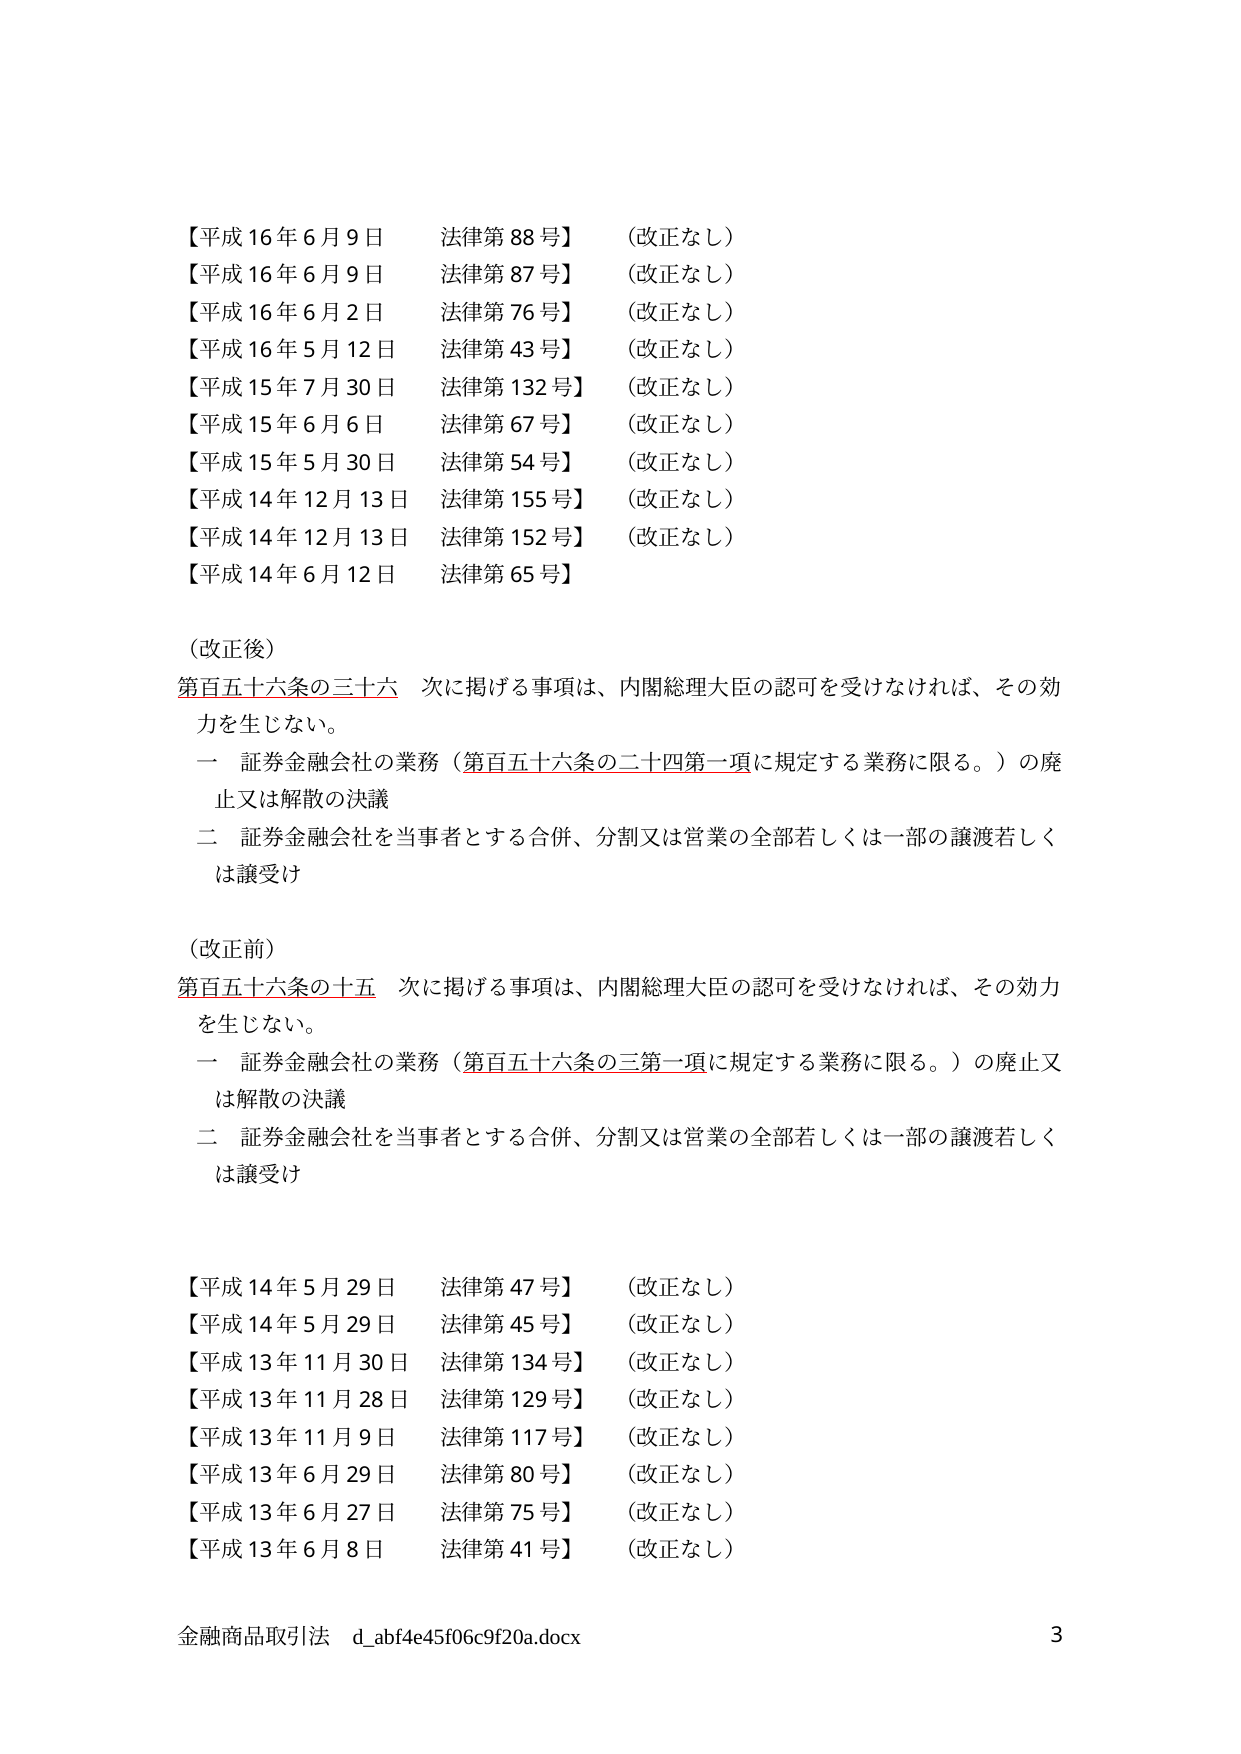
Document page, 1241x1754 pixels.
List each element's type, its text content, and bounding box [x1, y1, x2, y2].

text 一 証券金融会社の業務（第百五十六条の三第一項に規定する業務に限る。）の廃止又は解散の決議 [196, 1042, 1063, 1117]
text 【平成13年6月29日 法律第80号】 （改正なし） [177, 1454, 1063, 1492]
text 【平成13年11月30日 法律第134号】 （改正なし） [177, 1342, 1063, 1379]
text 【平成16年6月2日 法律第76号】 （改正なし） [177, 292, 1063, 329]
text 【平成13年11月28日 法律第129号】 （改正なし） [177, 1379, 1063, 1417]
text 【平成14年12月13日 法律第152号】 （改正なし） [177, 517, 1063, 554]
text 【平成15年5月30日 法律第54号】 （改正なし） [177, 442, 1063, 479]
text 【平成14年5月29日 法律第45号】 （改正なし） [177, 1304, 1063, 1342]
text 【平成13年6月27日 法律第75号】 （改正なし） [177, 1492, 1063, 1529]
text 【平成14年6月12日 法律第65号】 [177, 554, 1063, 592]
text （改正前） [177, 929, 1063, 967]
text 【平成13年11月9日 法律第117号】 （改正なし） [177, 1417, 1063, 1454]
text （改正後） [177, 629, 1063, 667]
text 【平成16年6月9日 法律第88号】 （改正なし） [177, 217, 1063, 254]
text 【平成16年6月9日 法律第87号】 （改正なし） [177, 254, 1063, 292]
text 【平成15年7月30日 法律第132号】 （改正なし） [177, 367, 1063, 404]
text 【平成14年5月29日 法律第47号】 （改正なし） [177, 1267, 1063, 1304]
text 【平成13年6月8日 法律第41号】 （改正なし） [177, 1529, 1063, 1567]
text 一 証券金融会社の業務（第百五十六条の二十四第一項に規定する業務に限る。）の廃止又は解散の決議 [196, 742, 1063, 817]
text 【平成14年12月13日 法律第155号】 （改正なし） [177, 479, 1063, 517]
text 二 証券金融会社を当事者とする合併、分割又は営業の全部若しくは一部の譲渡若しくは譲受け [196, 817, 1063, 892]
text 【平成15年6月6日 法律第67号】 （改正なし） [177, 404, 1063, 442]
text 第百五十六条の三十六 次に掲げる事項は、内閣総理大臣の認可を受けなければ、その効力を生じない。 [177, 667, 1063, 742]
text 二 証券金融会社を当事者とする合併、分割又は営業の全部若しくは一部の譲渡若しくは譲受け [196, 1117, 1063, 1192]
text 第百五十六条の十五 次に掲げる事項は、内閣総理大臣の認可を受けなければ、その効力を生じない。 [177, 967, 1063, 1042]
text 【平成16年5月12日 法律第43号】 （改正なし） [177, 329, 1063, 367]
